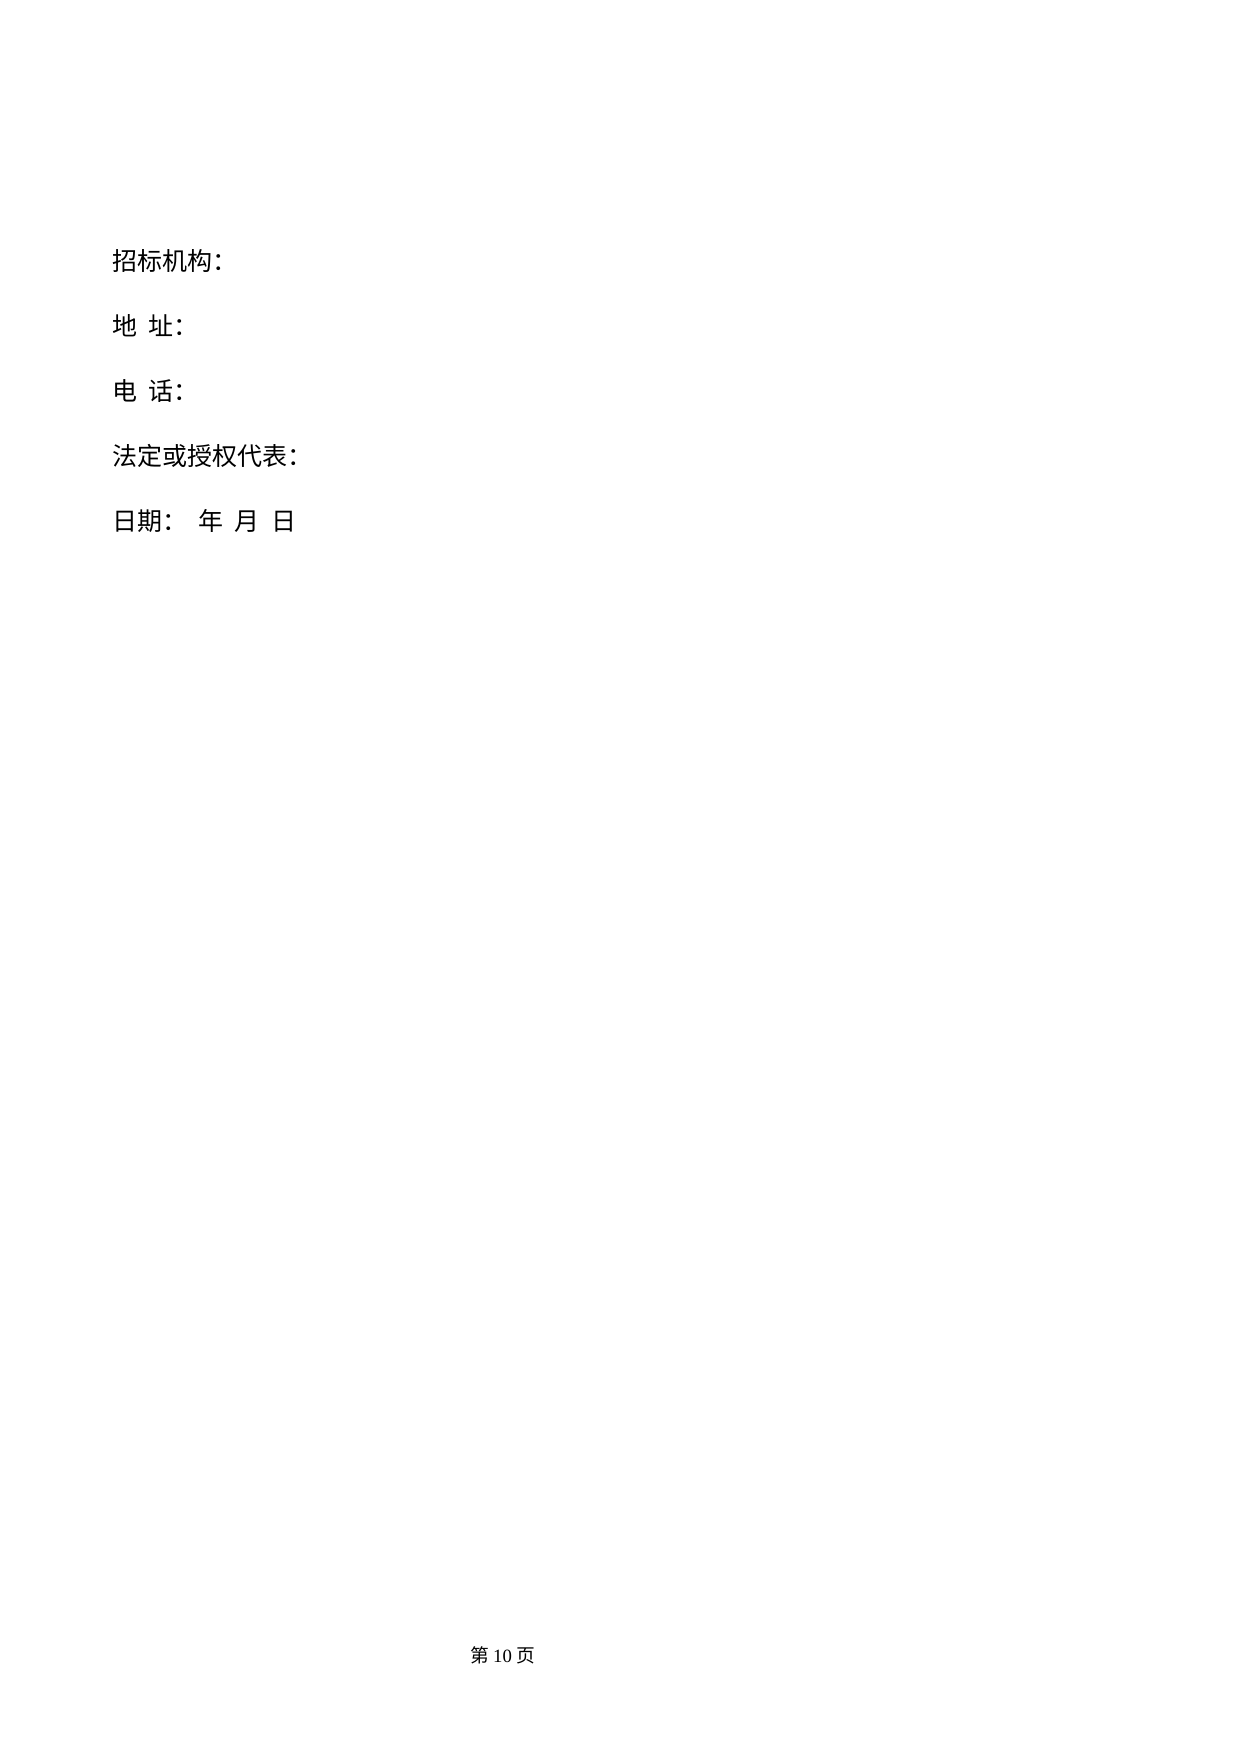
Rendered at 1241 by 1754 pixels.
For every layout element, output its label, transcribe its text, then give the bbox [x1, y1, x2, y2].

text 招标机构： [112, 227, 1128, 292]
text 法定或授权代表： [112, 422, 1128, 487]
text 地 址： [112, 292, 1128, 357]
text 电 话： [112, 357, 1128, 422]
text 日期： 年 月 日 [112, 487, 1128, 552]
